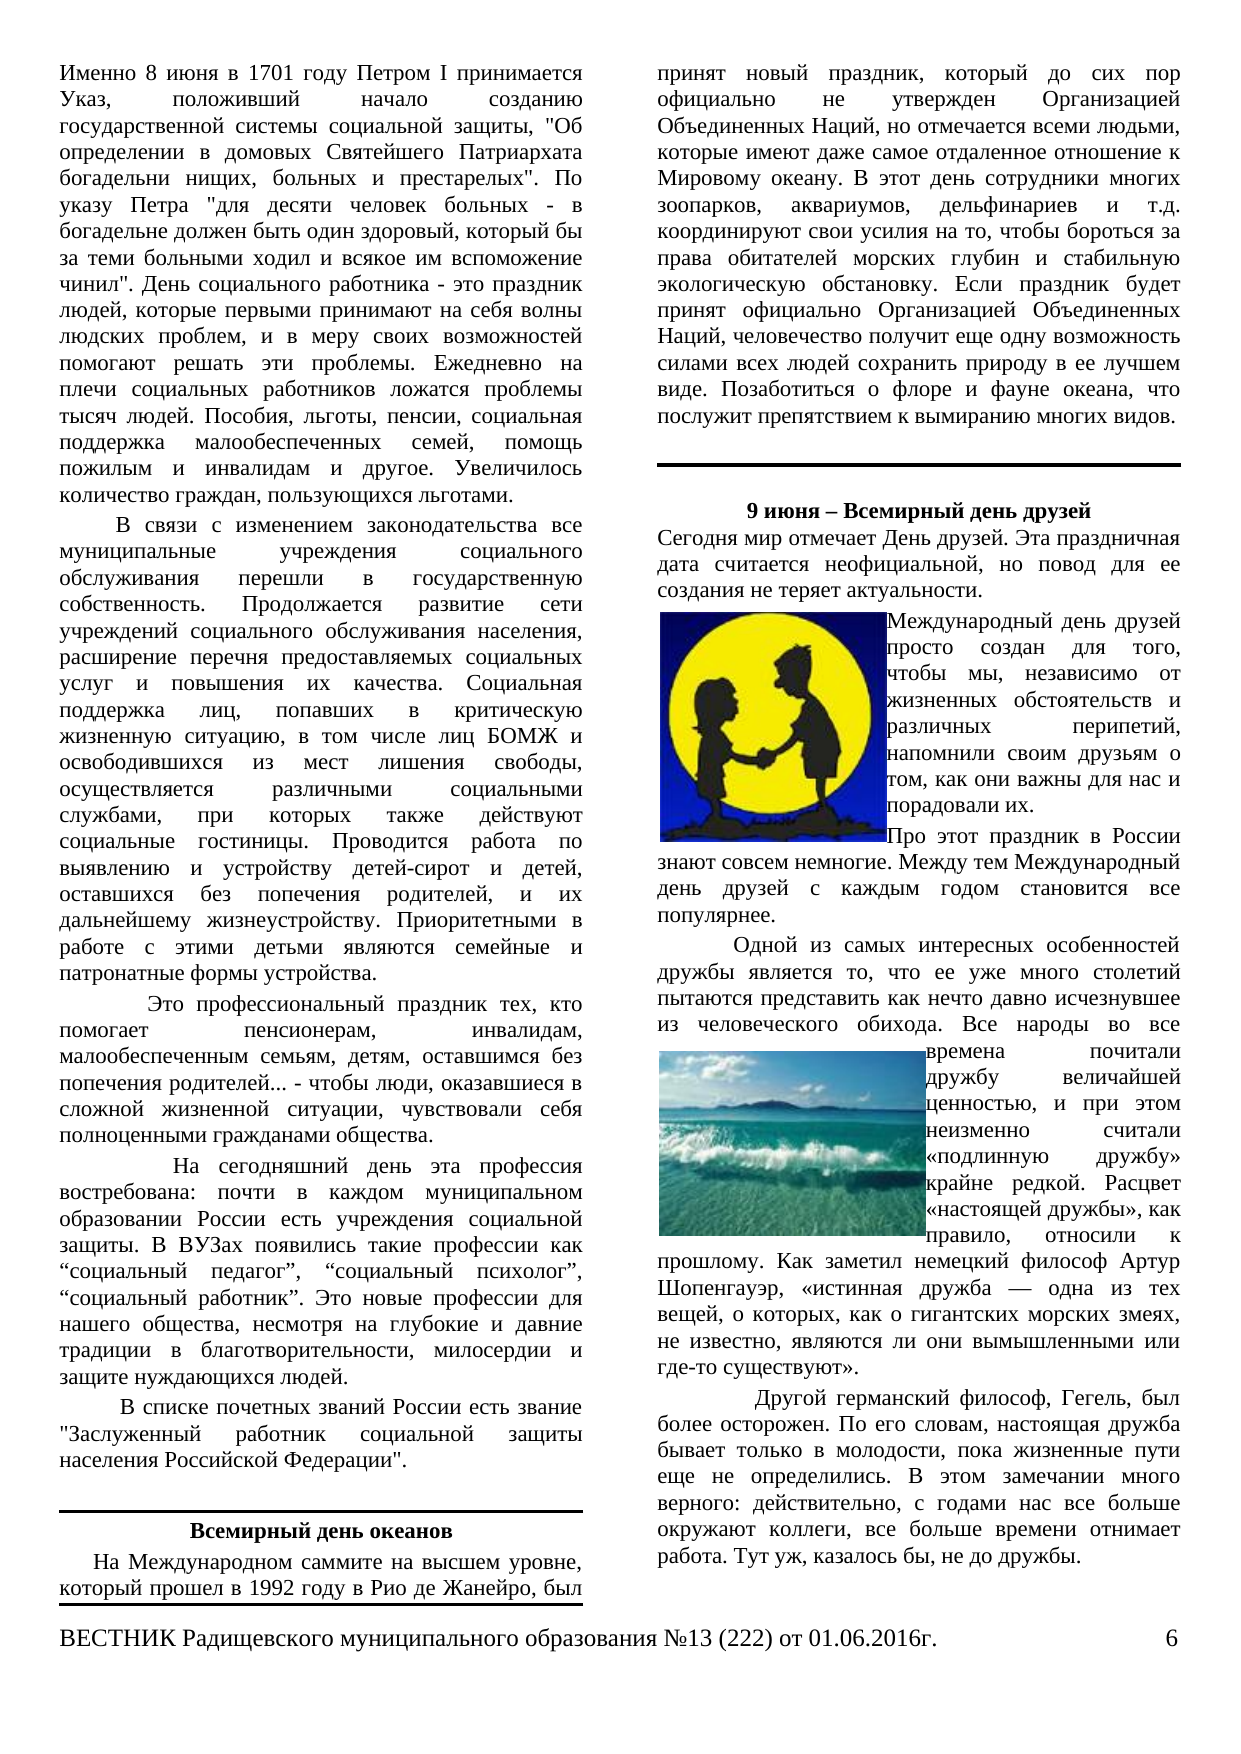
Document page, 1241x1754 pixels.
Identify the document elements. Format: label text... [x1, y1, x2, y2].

text Другой германский философ, Гегель, был более осторожен. По его словам, настоящая дружба бывает только в молодости, пока жизненные пути еще не определились. В этом замечании много верного: действительно, с годами нас все больше окружают коллеги, все больше времени отнимает работа. Тут уж, казалось бы, не до дружбы. [657, 1383, 1181, 1568]
text Это профессиональный праздник тех, кто помогает пенсионерам, инвалидам, малообеспеченным семьям, детям, оставшимся без попечения родителей... - чтобы люди, оказавшиеся в сложной жизненной ситуации, чувствовали себя полноценными гражданами общества. [59, 990, 583, 1148]
text В связи с изменением законодательства все муниципальные учреждения социального обслуживания перешли в государственную собственность. Продолжается развитие сети учреждений социального обслуживания населения, расширение перечня предоставляемых социальных услуг и повышения их качества. Социальная поддержка лиц, попавших в критическую жизненную ситуацию, в том числе лиц БОМЖ и освободившихся из мест лишения свободы, осуществляется различными социальными службами, при которых также действуют социальные гостиницы. Проводится работа по выявлению и устройству детей-сирот и детей, оставшихся без попечения родителей, и их дальнейшему жизнеустройству. Приоритетными в работе с этими детьми являются семейные и патронатные формы устройства. [59, 511, 583, 986]
text На Международном саммите на высшем уровне, который прошел в 1992 году в Рио де Жанейро, был принят новый праздник, который до сих пор официально не утвержден Организацией Объединенных Наций, но отмечается всеми людьми, которые имеют даже самое отдаленное отношение к Мировому океану. В этот день сотрудники многих зоопарков, аквариумов, дельфинариев и т.д. координируют свои усилия на то, чтобы бороться за права обитателей морских глубин и стабильную экологическую обстановку. Если праздник будет принят официально Организацией Объединенных Наций, человечество получит еще одну возможность силами всех людей сохранить природу в ее лучшем виде. Позаботиться о флоре и фауне океана, что послужит препятствием к вымиранию многих видов. [657, 59, 1181, 433]
text 9 июня – Всемирный день друзей [657, 497, 1181, 523]
text В списке почетных званий России есть звание "Заслуженный работник социальной защиты населения Российской Федерации". [59, 1393, 583, 1478]
picture [659, 1051, 926, 1236]
text На сегодняшний день эта профессия востребована: почти в каждом муниципальном образовании России есть учреждения социальной защиты. В ВУЗах появились такие профессии как “социальный педагог”, “социальный психолог”, “социальный работник”. Это новые профессии для нашего общества, несмотря на глубокие и давние традиции в благотворительности, милосердии и защите нуждающихся людей. [59, 1152, 583, 1389]
subtitle Всемирный день океанов [59, 1518, 583, 1544]
picture [660, 612, 887, 842]
text Сегодня мир отмечает День друзей. Эта праздничная дата считается неофициальной, но повод для ее создания не теряет актуальности. [657, 523, 1181, 603]
text Одной из самых интересных особенностей дружбы является то, что ее уже много столетий пытаются представить как нечто давно исчезнувшее из человеческого обихода. Все народы во все времена почитали дружбу величайшей ценностью, и при этом неизменно считали «подлинную дружбу» крайне редкой. Расцвет «настоящей дружбы», как правило, относили к прошлому. Как заметил немецкий философ Артур Шопенгауэр, «истинная дружба — одна из тех вещей, о которых, как о гигантских морских змеях, не известно, являются ли они вымышленными или где-то существуют». [657, 931, 1181, 1379]
text Про этот праздник в России знают совсем немногие. Между тем Международный день друзей с каждым годом становится все популярнее. [657, 822, 1181, 927]
